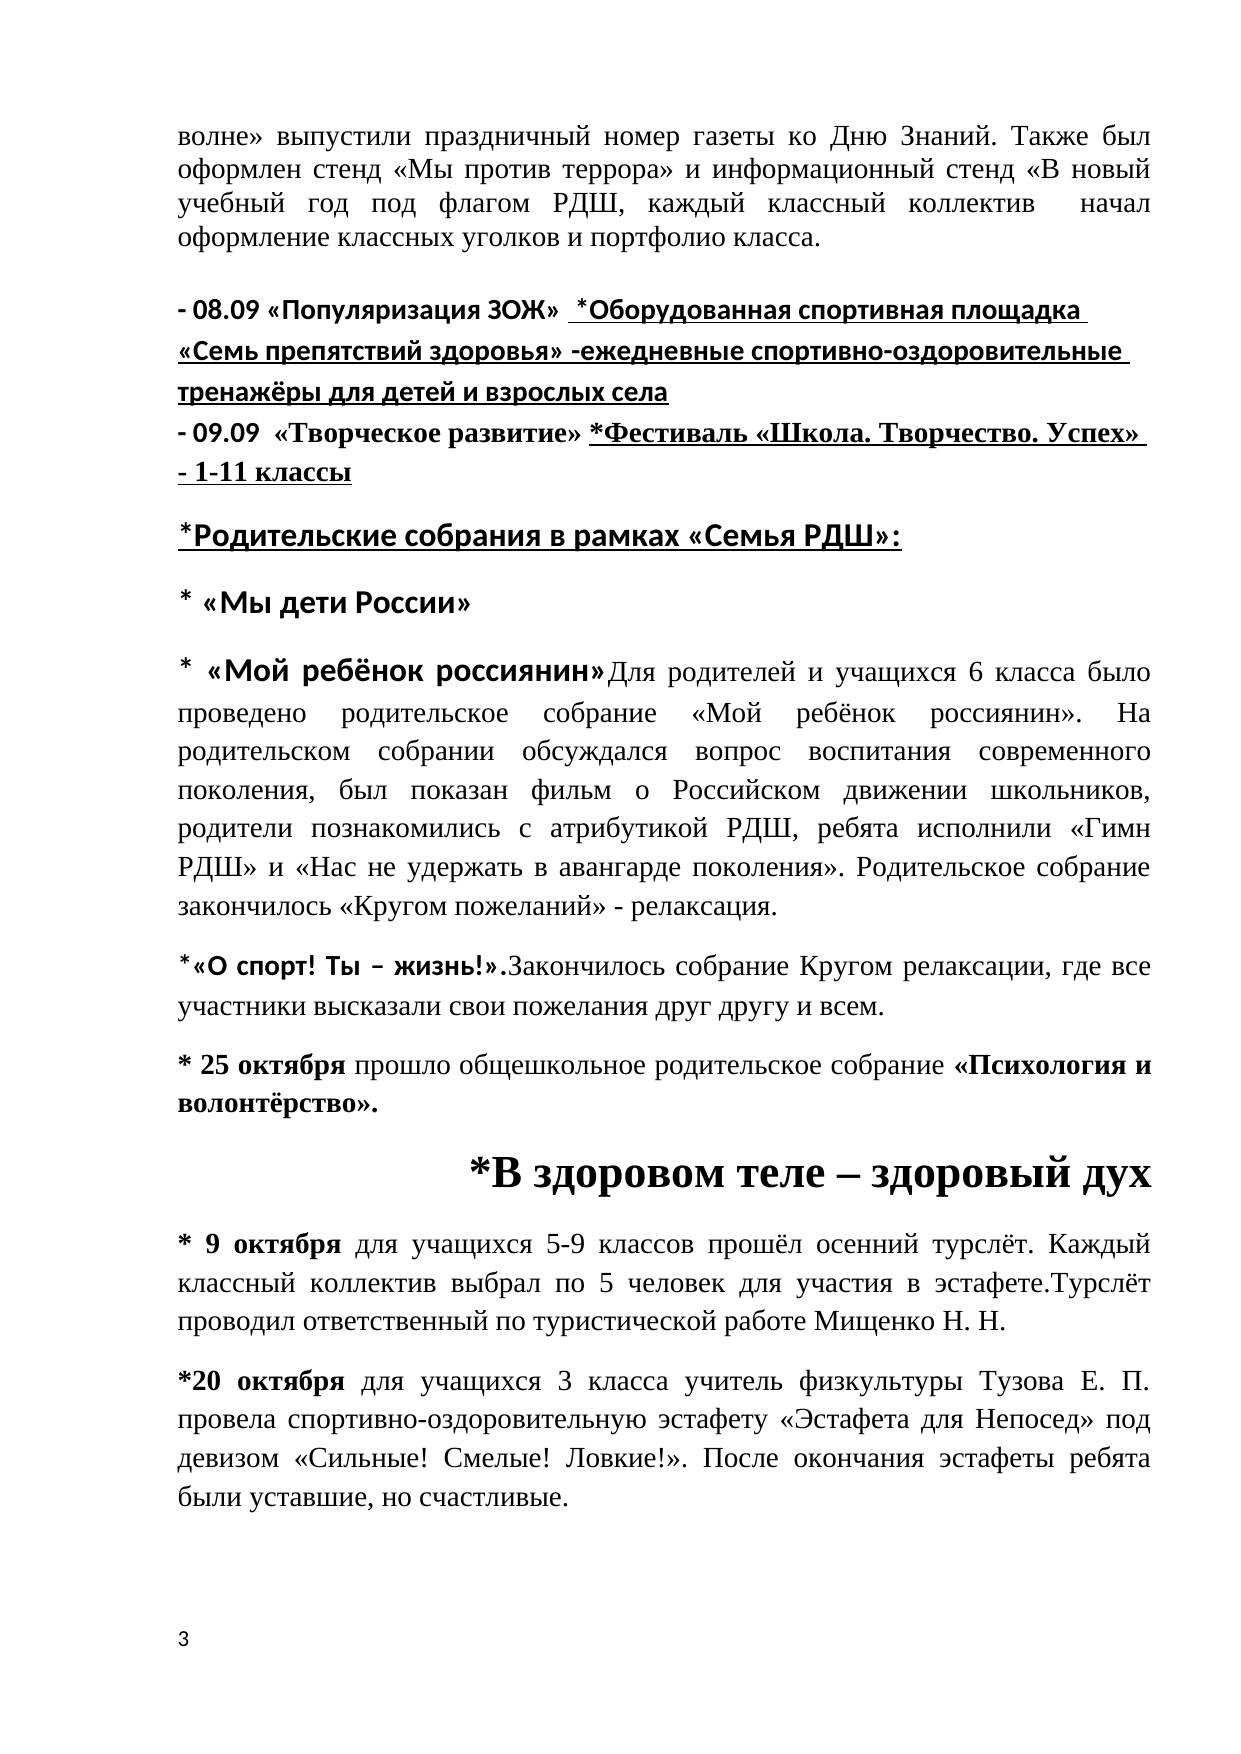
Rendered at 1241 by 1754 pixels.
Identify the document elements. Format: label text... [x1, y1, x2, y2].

text * «Мой ребёнок россиянин»Для родителей и учащихся 6 класса было проведено родительское собрание «Мой ребёнок россиянин». На родительском собрании обсуждался вопрос воспитания современного поколения, был показан фильм о Российском движении школьников, родители познакомились с атрибутикой РДШ, ребята исполнили «Гимн РДШ» и «Нас не удержать в авангарде поколения». Родительское собрание закончилось «Кругом пожеланий» - релаксация. [177, 649, 1152, 921]
text - 08.09 «Популяризация ЗОЖ» *Оборудованная спортивная площадка «Семь препятствий здоровья» -ежедневные спортивно-оздоровительные тренажёры для детей и взрослых села - 09.09 «Творческое развитие» *Фестиваль «Школа. Творчество. Успех» - 1-11 классы [177, 252, 1152, 488]
text *20 октября для учащихся 3 класса учитель физкультуры Тузова Е. П. провела спортивно-оздоровительную эстафету «Эстафета для Непосед» под девизом «Сильные! Смелые! Ловкие!». После окончания эстафеты ребята были уставшие, но счастливые. [177, 1363, 1152, 1514]
text *Родительские собрания в рамках «Семья РДШ»: [177, 514, 1152, 555]
text * 9 октября для учащихся 5-9 классов прошёл осенний турслёт. Каждый классный коллектив выбрал по 5 человек для участия в эстафете.Турслёт проводил ответственный по туристической работе Мищенко Н. Н. [177, 1226, 1152, 1337]
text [177, 118, 1152, 252]
text * «Мы дети России» [177, 582, 1152, 622]
text * 25 октября прошло общешкольное родительское собрание «Психология и волонтёрство». [177, 1047, 1152, 1119]
text *В здоровом теле – здоровый дух [177, 1145, 1152, 1198]
text *«О спорт! Ты – жизнь!».Закончилось собрание Кругом релаксации, где все участники высказали свои пожелания друг другу и всем. [177, 947, 1152, 1021]
